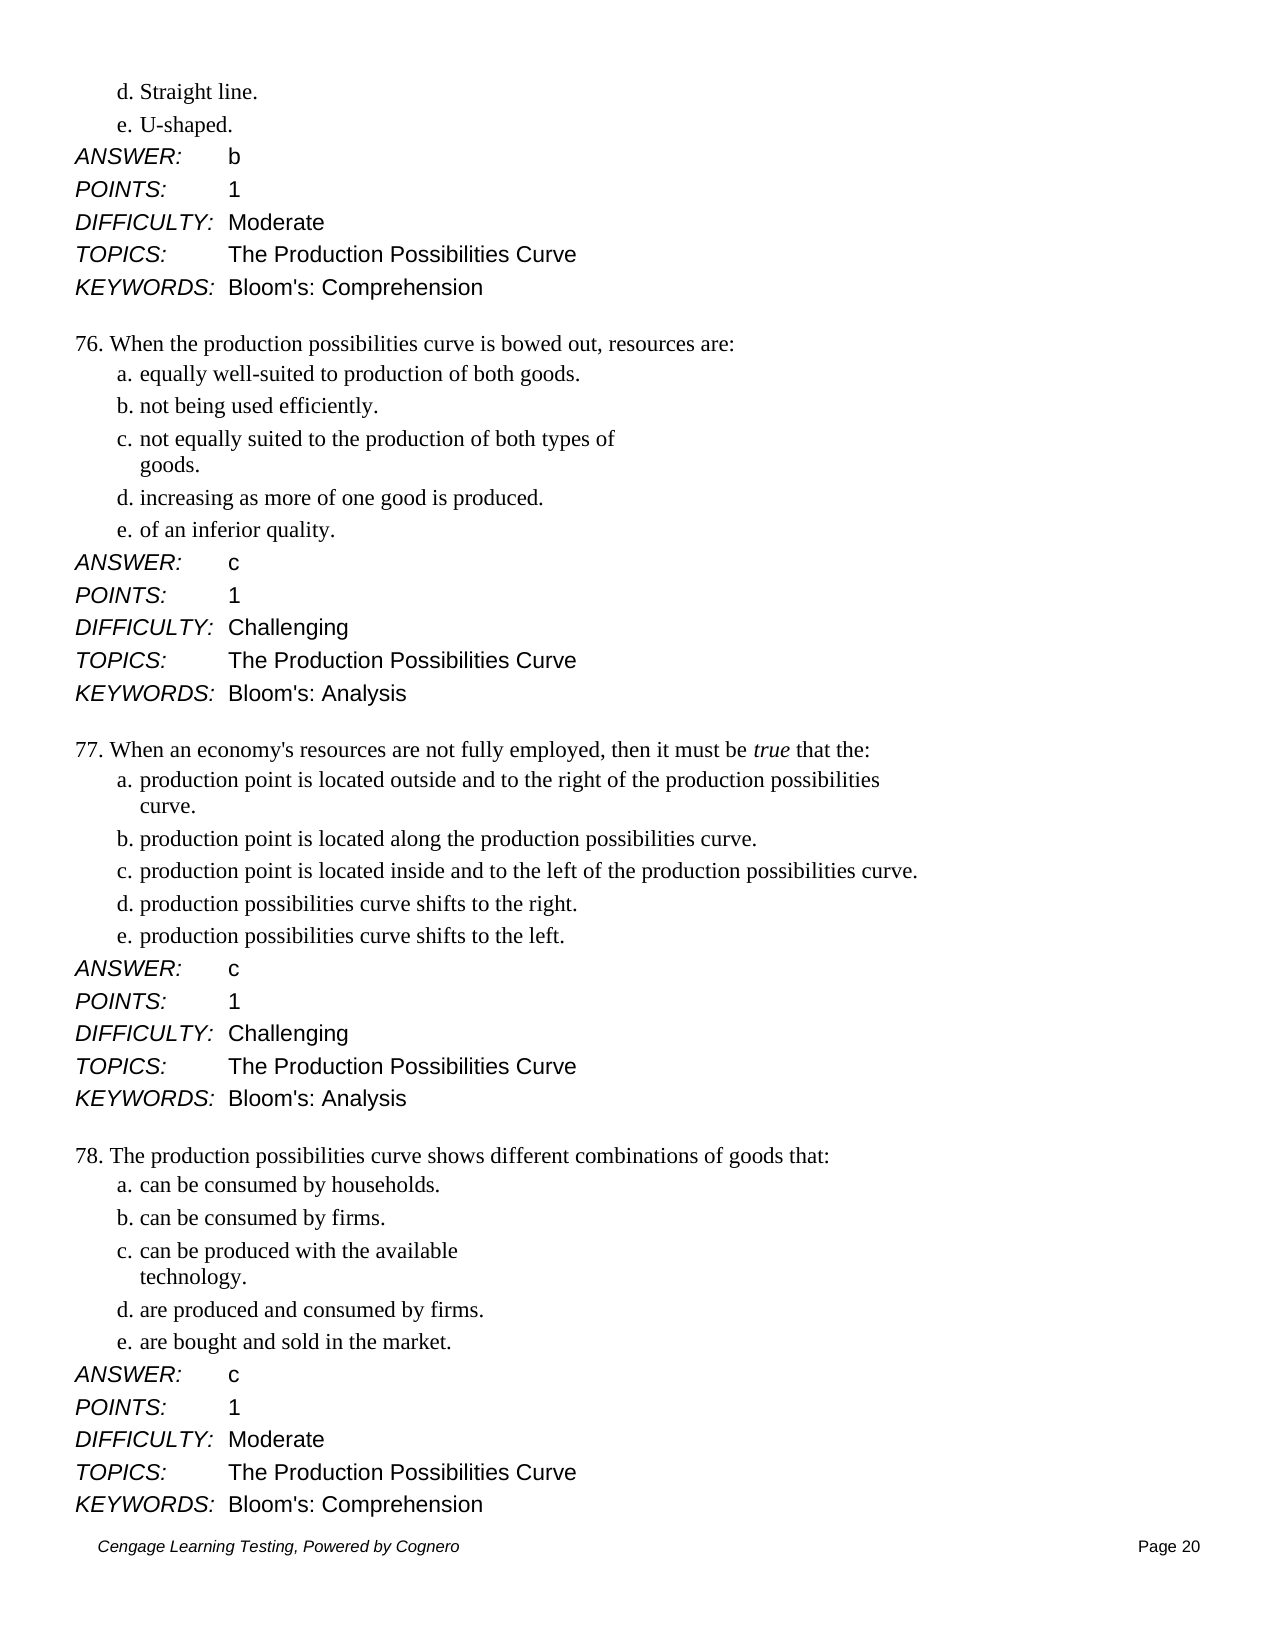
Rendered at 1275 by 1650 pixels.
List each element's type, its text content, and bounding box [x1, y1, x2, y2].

table_header 77. When an economy's resources are not fully employed, then it must be true that the: [75, 762, 1200, 1115]
table_header 76. When the production possibilities curve is bowed out, resources are: [75, 357, 1200, 709]
table_header 78. The production possibilities curve shows different combinations of goods that: [75, 1168, 1200, 1521]
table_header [75, 75, 1200, 303]
